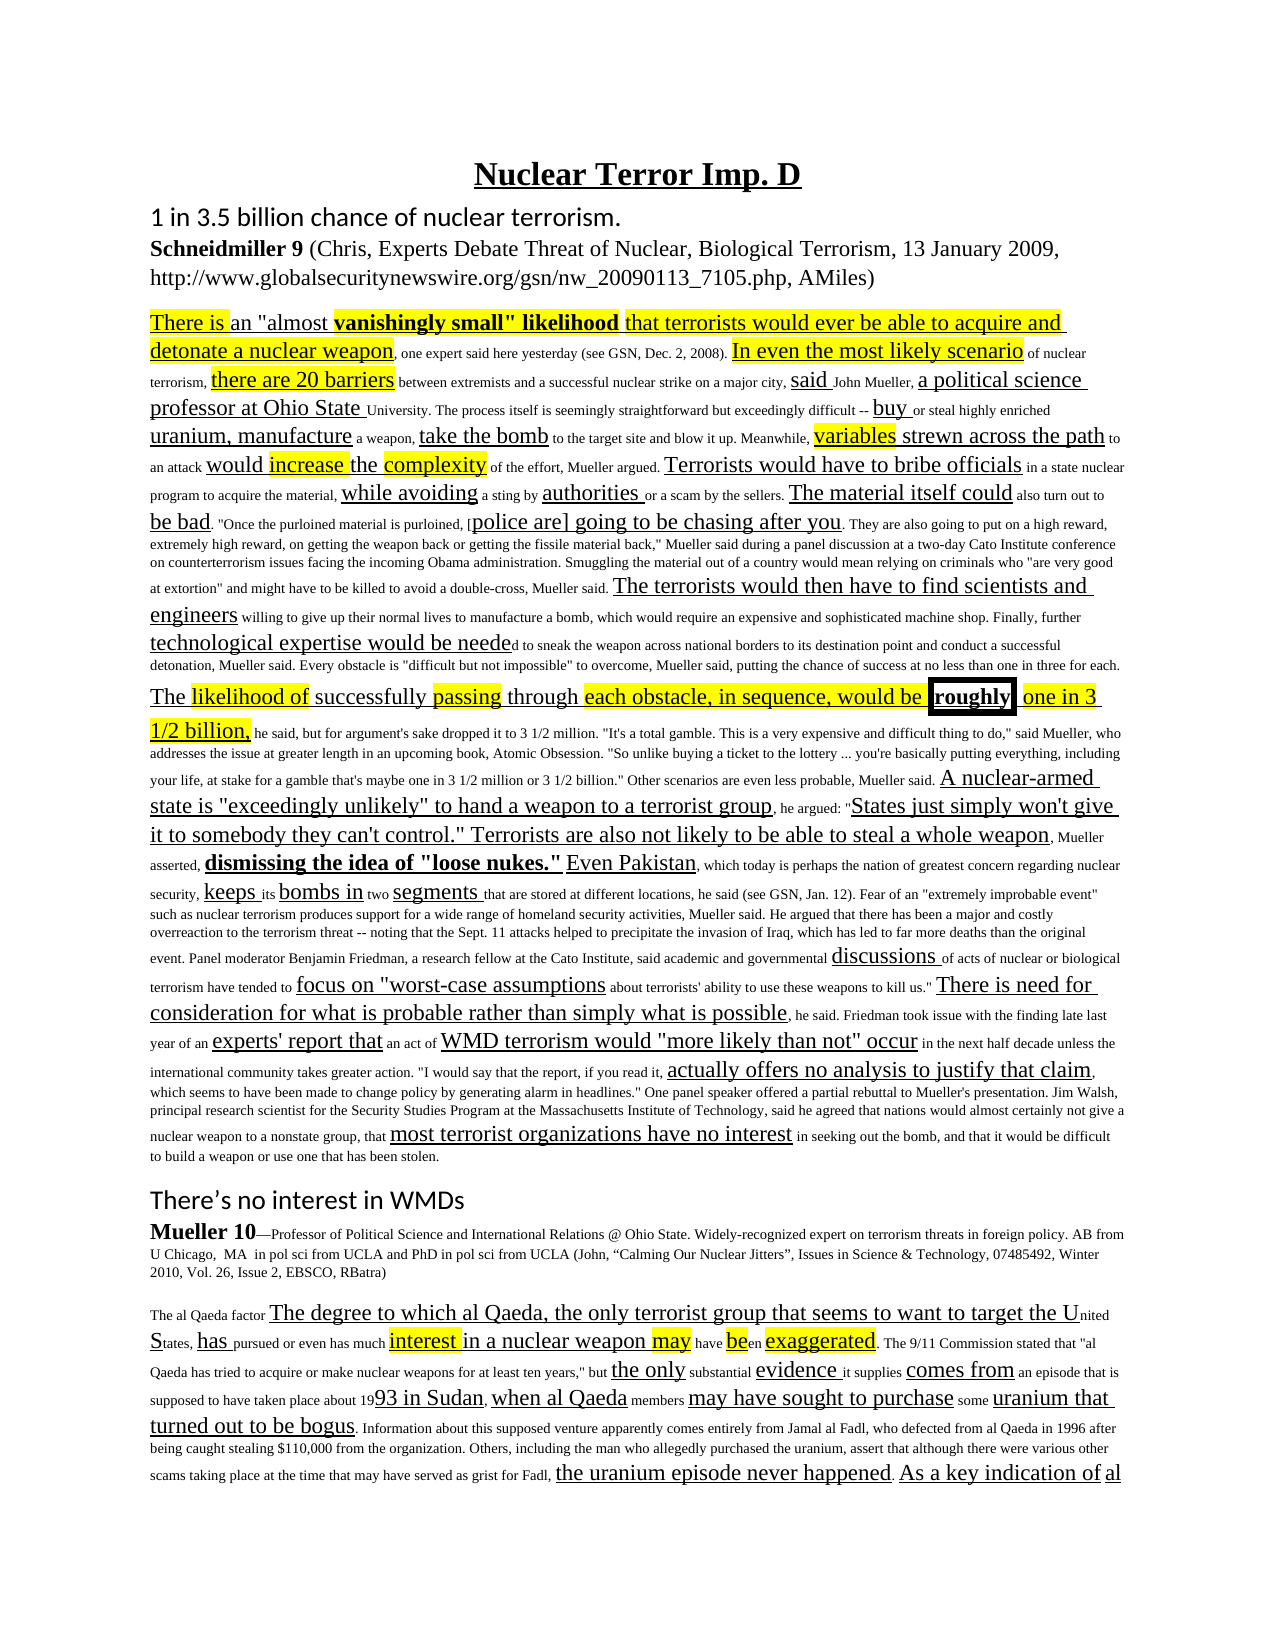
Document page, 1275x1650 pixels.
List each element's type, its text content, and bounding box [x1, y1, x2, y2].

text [150, 1299, 1125, 1485]
subtitle There’s no interest in WMDs [150, 1183, 1125, 1216]
subtitle 1 in 3.5 billion chance of nuclear terrorism. [150, 200, 1125, 233]
text There is an "almost vanishingly small" likelihood that terrorists would ever be able to acquire and detonate a nuclear weapon, one expert said here yesterday (see GSN, Dec. 2, 2008). In even the most likely scenario of nuclear terrorism, there are 20 barriers between extremists and a successful nuclear strike on a major city, said John Mueller, a political science professor at Ohio State University. The process itself is seemingly straightforward but exceedingly difficult -- buy or steal highly enriched uranium, manufacture a weapon, take the bomb to the target site and blow it up. Meanwhile, variables strewn across the path to an attack would increase the complexity of the effort, Mueller argued. Terrorists would have to bribe officials in a state nuclear program to acquire the material, while avoiding a sting by authorities or a scam by the sellers. The material itself could also turn out to be bad. "Once the purloined material is purloined, [police are] going to be chasing after you. They are also going to put on a high reward, extremely high reward, on getting the weapon back or getting the fissile material back," Mueller said during a panel discussion at a two-day Cato Institute conference on counterterrorism issues facing the incoming Obama administration. Smuggling the material out of a country would mean relying on criminals who "are very good at extortion" and might have to be killed to avoid a double-cross, Mueller said. The terrorists would then have to find scientists and engineers willing to give up their normal lives to manufacture a bomb, which would require an expensive and sophisticated machine shop. Finally, further technological expertise would be needed to sneak the weapon across national borders to its destination point and conduct a successful detonation, Mueller said. Every obstacle is "difficult but not impossible" to overcome, Mueller said, putting the chance of success at no less than one in three for each. The likelihood of successfully passing through each obstacle, in sequence, would be roughly one in 3 1/2 billion, he said, but for argument's sake dropped it to 3 1/2 million. "It's a total gamble. This is a very expensive and difficult thing to do," said Mueller, who addresses the issue at greater length in an upcoming book, Atomic Obsession. "So unlike buying a ticket to the lottery ... you're basically putting everything, including your life, at stake for a gamble that's maybe one in 3 1/2 million or 3 1/2 billion." Other scenarios are even less probable, Mueller said. A nuclear-armed state is "exceedingly unlikely" to hand a weapon to a terrorist group, he argued: "States just simply won't give it to somebody they can't control." Terrorists are also not likely to be able to steal a whole weapon, Mueller asserted, dismissing the idea of "loose nukes." Even Pakistan, which today is perhaps the nation of greatest concern regarding nuclear security, keeps its bombs in two segments that are stored at different locations, he said (see GSN, Jan. 12). Fear of an "extremely improbable event" such as nuclear terrorism produces support for a wide range of homeland security activities, Mueller said. He argued that there has been a major and costly overreaction to the terrorism threat -- noting that the Sept. 11 attacks helped to precipitate the invasion of Iraq, which has led to far more deaths than the original event. Panel moderator Benjamin Friedman, a research fellow at the Cato Institute, said academic and governmental discussions of acts of nuclear or biological terrorism have tended to focus on "worst-case assumptions about terrorists' ability to use these weapons to kill us." There is need for consideration for what is probable rather than simply what is possible, he said. Friedman took issue with the finding late last year of an experts' report that an act of WMD terrorism would "more likely than not" occur in the next half decade unless the international community takes greater action. "I would say that the report, if you read it, actually offers no analysis to justify that claim, which seems to have been made to change policy by generating alarm in headlines." One panel speaker offered a partial rebuttal to Mueller's presentation. Jim Walsh, principal research scientist for the Security Studies Program at the Massachusetts Institute of Technology, said he agreed that nations would almost certainly not give a nuclear weapon to a nonstate group, that most terrorist organizations have no interest in seeking out the bomb, and that it would be difficult to build a weapon or use one that has been stolen. [150, 309, 1125, 1165]
text Mueller 10—Professor of Political Science and International Relations @ Ohio State. Widely-recognized expert on terrorism threats in foreign policy. AB from U Chicago, MA in pol sci from UCLA and PhD in pol sci from UCLA (John, “Calming Our Nuclear Jitters”, Issues in Science & Technology, 07485492, Winter 2010, Vol. 26, Issue 2, EBSCO, RBatra) [150, 1218, 1125, 1281]
text Schneidmiller 9 (Chris, Experts Debate Threat of Nuclear, Biological Terrorism, 13 January 2009, http://www.globalsecuritynewswire.org/gsn/nw_20090113_7105.php, AMiles) [150, 235, 1125, 290]
subtitle Nuclear Terror Imp. D [150, 154, 1125, 192]
